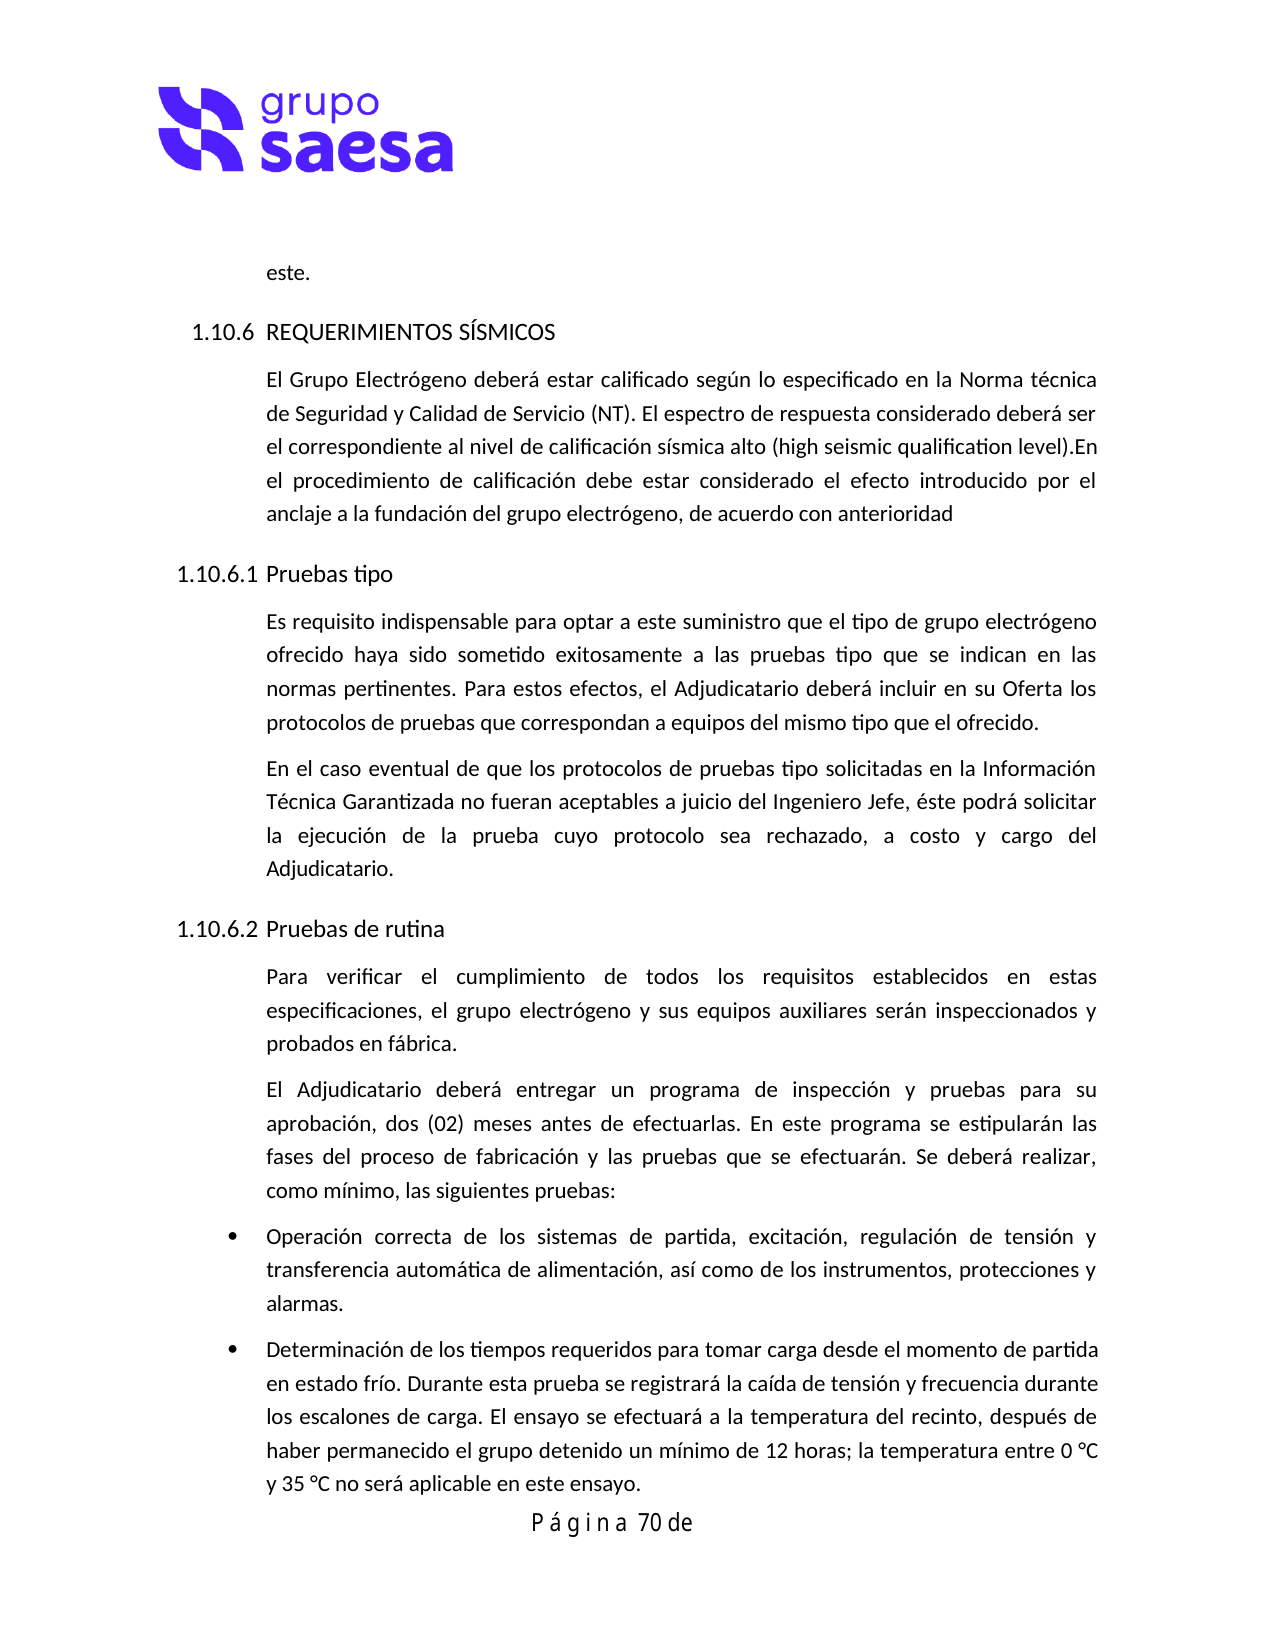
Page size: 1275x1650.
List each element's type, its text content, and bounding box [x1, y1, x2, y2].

picture [150, 80, 457, 175]
text En el caso eventual de que los protocolos de pruebas tipo solicitadas en la Información Técnica Garantizada no fueran aceptables a juicio del Ingeniero Jefe, éste podrá solicitar la ejecución de la prueba cuyo protocolo sea rechazado, a costo y cargo del Adjudicatario. [266, 754, 1098, 883]
text Para verificar el cumplimiento de todos los requisitos establecidos en estas especificaciones, el grupo electrógeno y sus equipos auxiliares serán inspeccionados y probados en fábrica. [266, 962, 1098, 1057]
text El Adjudicatario deberá entregar un programa de inspección y pruebas para su aprobación, dos (02) meses antes de efectuarlas. En este programa se estipularán las fases del proceso de fabricación y las pruebas que se efectuarán. Se deberá realizar, como mínimo, las siguientes pruebas: [266, 1075, 1098, 1204]
list Operación correcta de los sistemas de partida, excitación, regulación de tensión y transferencia automática de alimentación, así como de los instrumentos, protecciones y alarmas. [228, 1222, 1098, 1317]
subtitle Pruebas de rutina [176, 913, 1237, 944]
text El Grupo Electrógeno deberá estar calificado según lo especificado en la Norma técnica de Seguridad y Calidad de Servicio (NT). El espectro de respuesta considerado deberá ser el correspondiente al nivel de calificación sísmica alto (high seismic qualification level).En el procedimiento de calificación debe estar considerado el efecto introducido por el anclaje a la fundación del grupo electrógeno, de acuerdo con anterioridad [266, 365, 1098, 528]
subtitle Pruebas tipo [176, 558, 1237, 589]
subtitle REQUERIMIENTOS SÍSMICOS [191, 316, 1237, 347]
list Determinación de los tiempos requeridos para tomar carga desde el momento de partida en estado frío. Durante esta prueba se registrará la caída de tensión y frecuencia durante los escalones de carga. El ensayo se efectuará a la temperatura del recinto, después de haber permanecido el grupo detenido un mínimo de 12 horas; la temperatura entre 0 °C y 35 °C no será aplicable en este ensayo. [228, 1335, 1098, 1497]
text este. [266, 258, 1237, 286]
text Es requisito indispensable para optar a este suministro que el tipo de grupo electrógeno ofrecido haya sido sometido exitosamente a las pruebas tipo que se indican en las normas pertinentes. Para estos efectos, el Adjudicatario deberá incluir en su Oferta los protocolos de pruebas que correspondan a equipos del mismo tipo que el ofrecido. [266, 607, 1098, 736]
